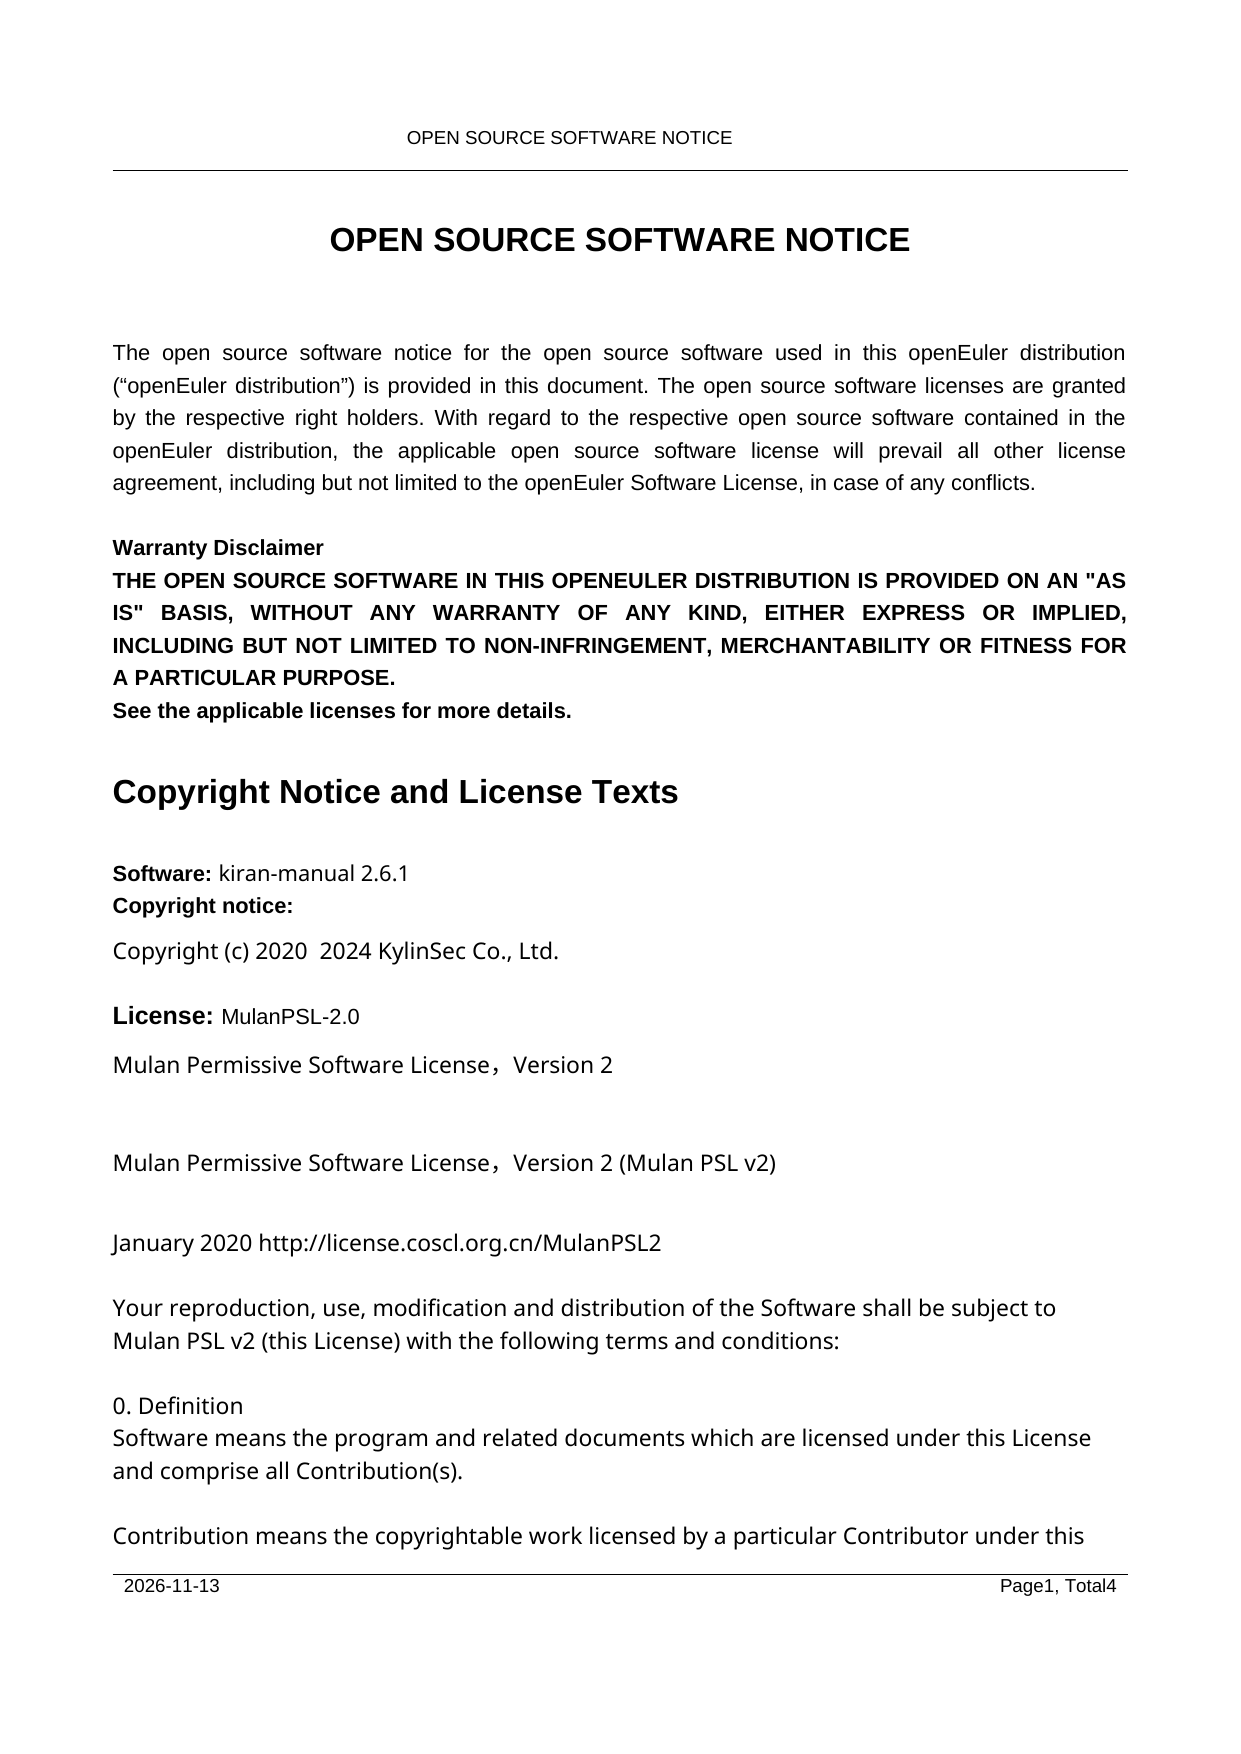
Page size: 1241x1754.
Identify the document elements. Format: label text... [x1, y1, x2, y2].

text THE OPEN SOURCE SOFTWARE IN THIS OPENEULER DISTRIBUTION IS PROVIDED ON AN "AS IS" BASIS, WITHOUT ANY WARRANTY OF ANY KIND, EITHER EXPRESS OR IMPLIED, INCLUDING BUT NOT LIMITED TO NON-INFRINGEMENT, MERCHANTABILITY OR FITNESS FOR A PARTICULAR PURPOSE. See the applicable licenses for more details. [112, 564, 1128, 726]
text OPEN SOURCE SOFTWARE NOTICE [112, 206, 1128, 271]
text Software means the program and related documents which are licensed under this License and comprise all Contribution(s). [112, 1421, 1128, 1486]
text January 2020 http://license.coscl.org.cn/MulanPSL2 [112, 1226, 1128, 1259]
text License: MulanPSL-2.0 [112, 999, 1128, 1031]
text 0. Definition [112, 1389, 1128, 1421]
text Mulan Permissive Software License，Version 2 [112, 1031, 1128, 1096]
text Copyright notice: [112, 889, 1128, 921]
title Software: kiran-manual 2.6.1 [112, 856, 1128, 889]
text Mulan Permissive Software License，Version 2 (Mulan PSL v2) [112, 1129, 1128, 1194]
text The open source software notice for the open source software used in this openEuler distribution (“openEuler distribution”) is provided in this document. The open source software licenses are granted by the respective right holders. With regard to the respective open source software contained in the openEuler distribution, the applicable open source software license will prevail all other license agreement, including but not limited to the openEuler Software License, in case of any conflicts. [112, 336, 1128, 499]
text Copyright (c) 2020 2024 KylinSec Co., Ltd. [112, 934, 1128, 999]
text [112, 1519, 1128, 1551]
text Your reproduction, use, modification and distribution of the Software shall be subject to Mulan PSL v2 (this License) with the following terms and conditions: [112, 1291, 1128, 1356]
text Copyright Notice and License Texts [112, 759, 1128, 824]
text Warranty Disclaimer [112, 531, 1128, 564]
